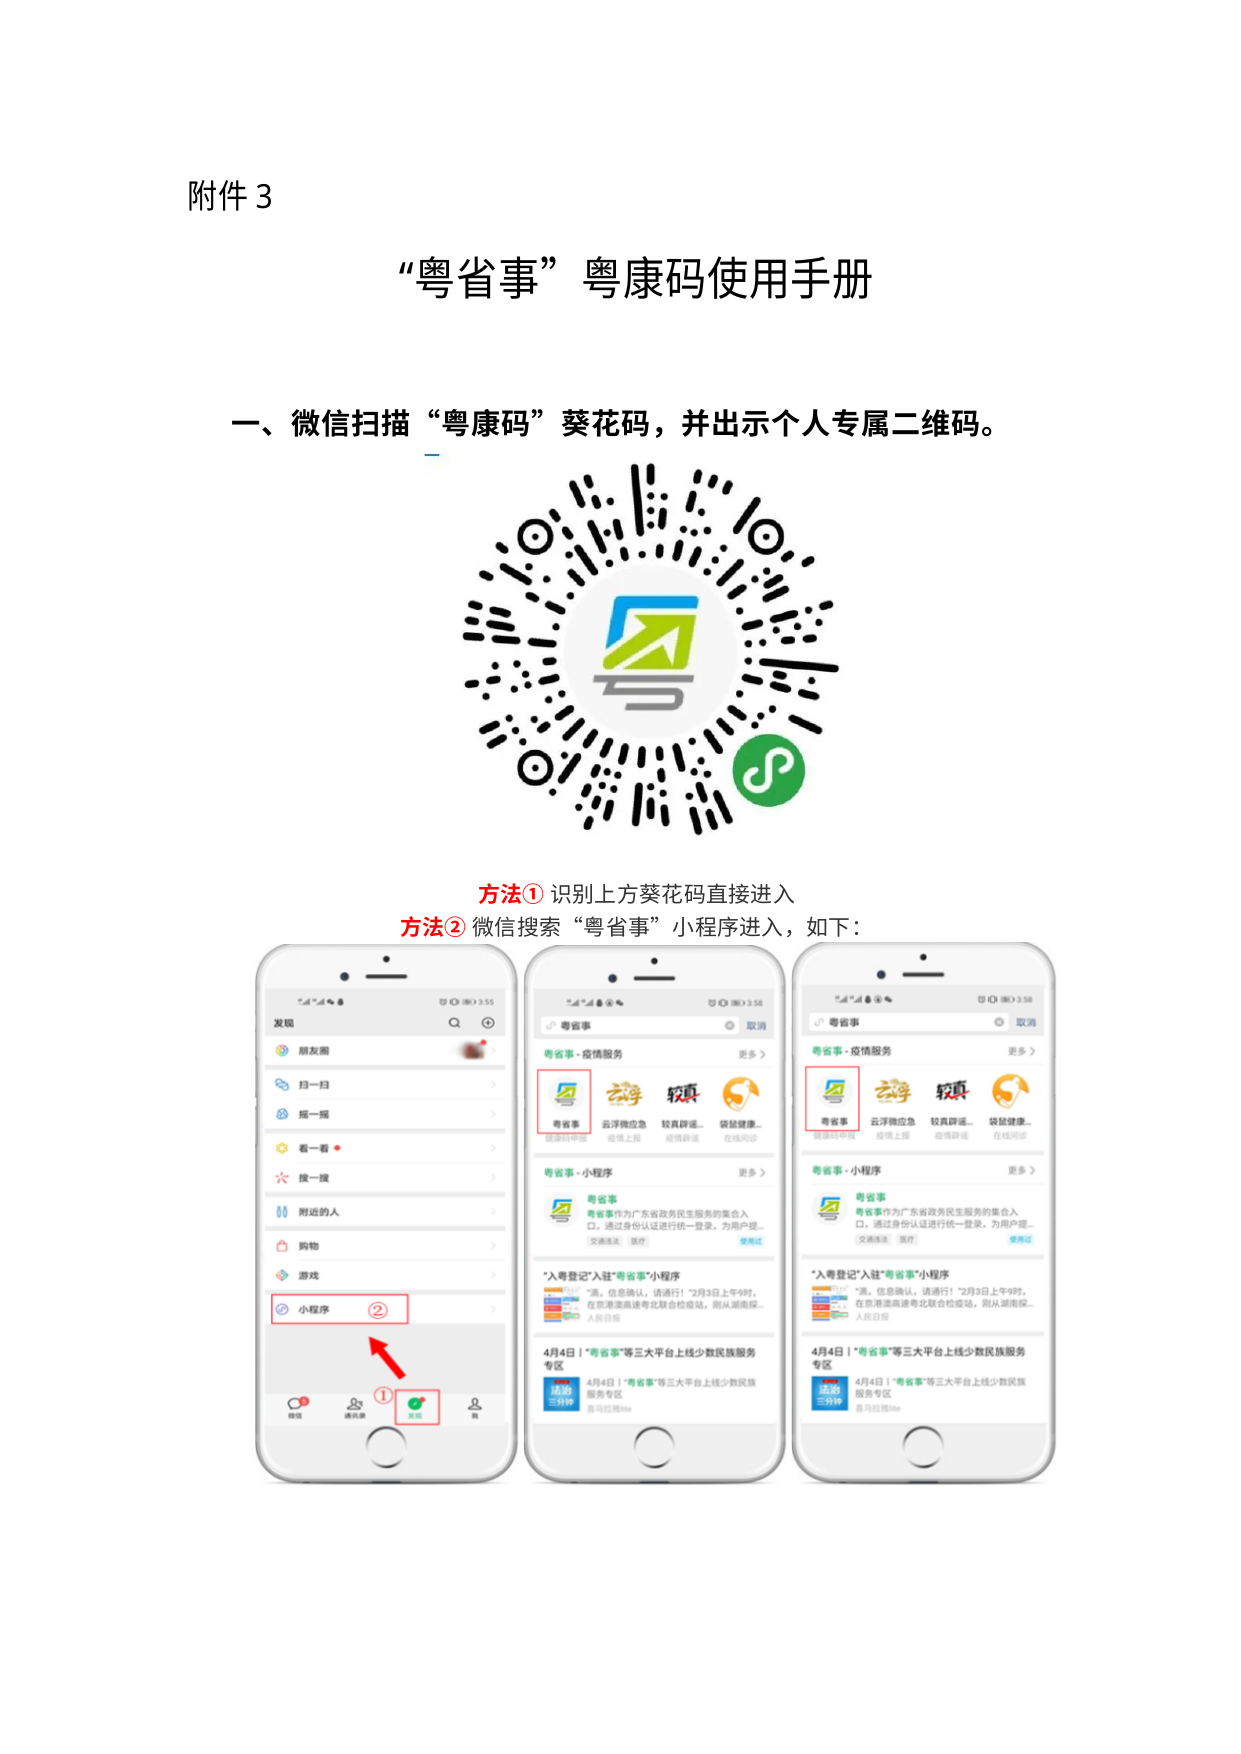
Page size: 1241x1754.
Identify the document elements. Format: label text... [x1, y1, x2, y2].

picture [424, 454, 893, 848]
text 附件3 [187, 162, 1085, 227]
text 方法② 微信搜索“粤省事”小程序进入，如下： [187, 909, 1085, 942]
text 方法① 识别上方葵花码直接进入 [187, 877, 1085, 909]
text 一、微信扫描“粤康码”葵花码，并出示个人专属二维码。 [187, 389, 1085, 454]
text “粤省事”粤康码使用手册 [187, 227, 1085, 324]
picture [255, 942, 1062, 1486]
